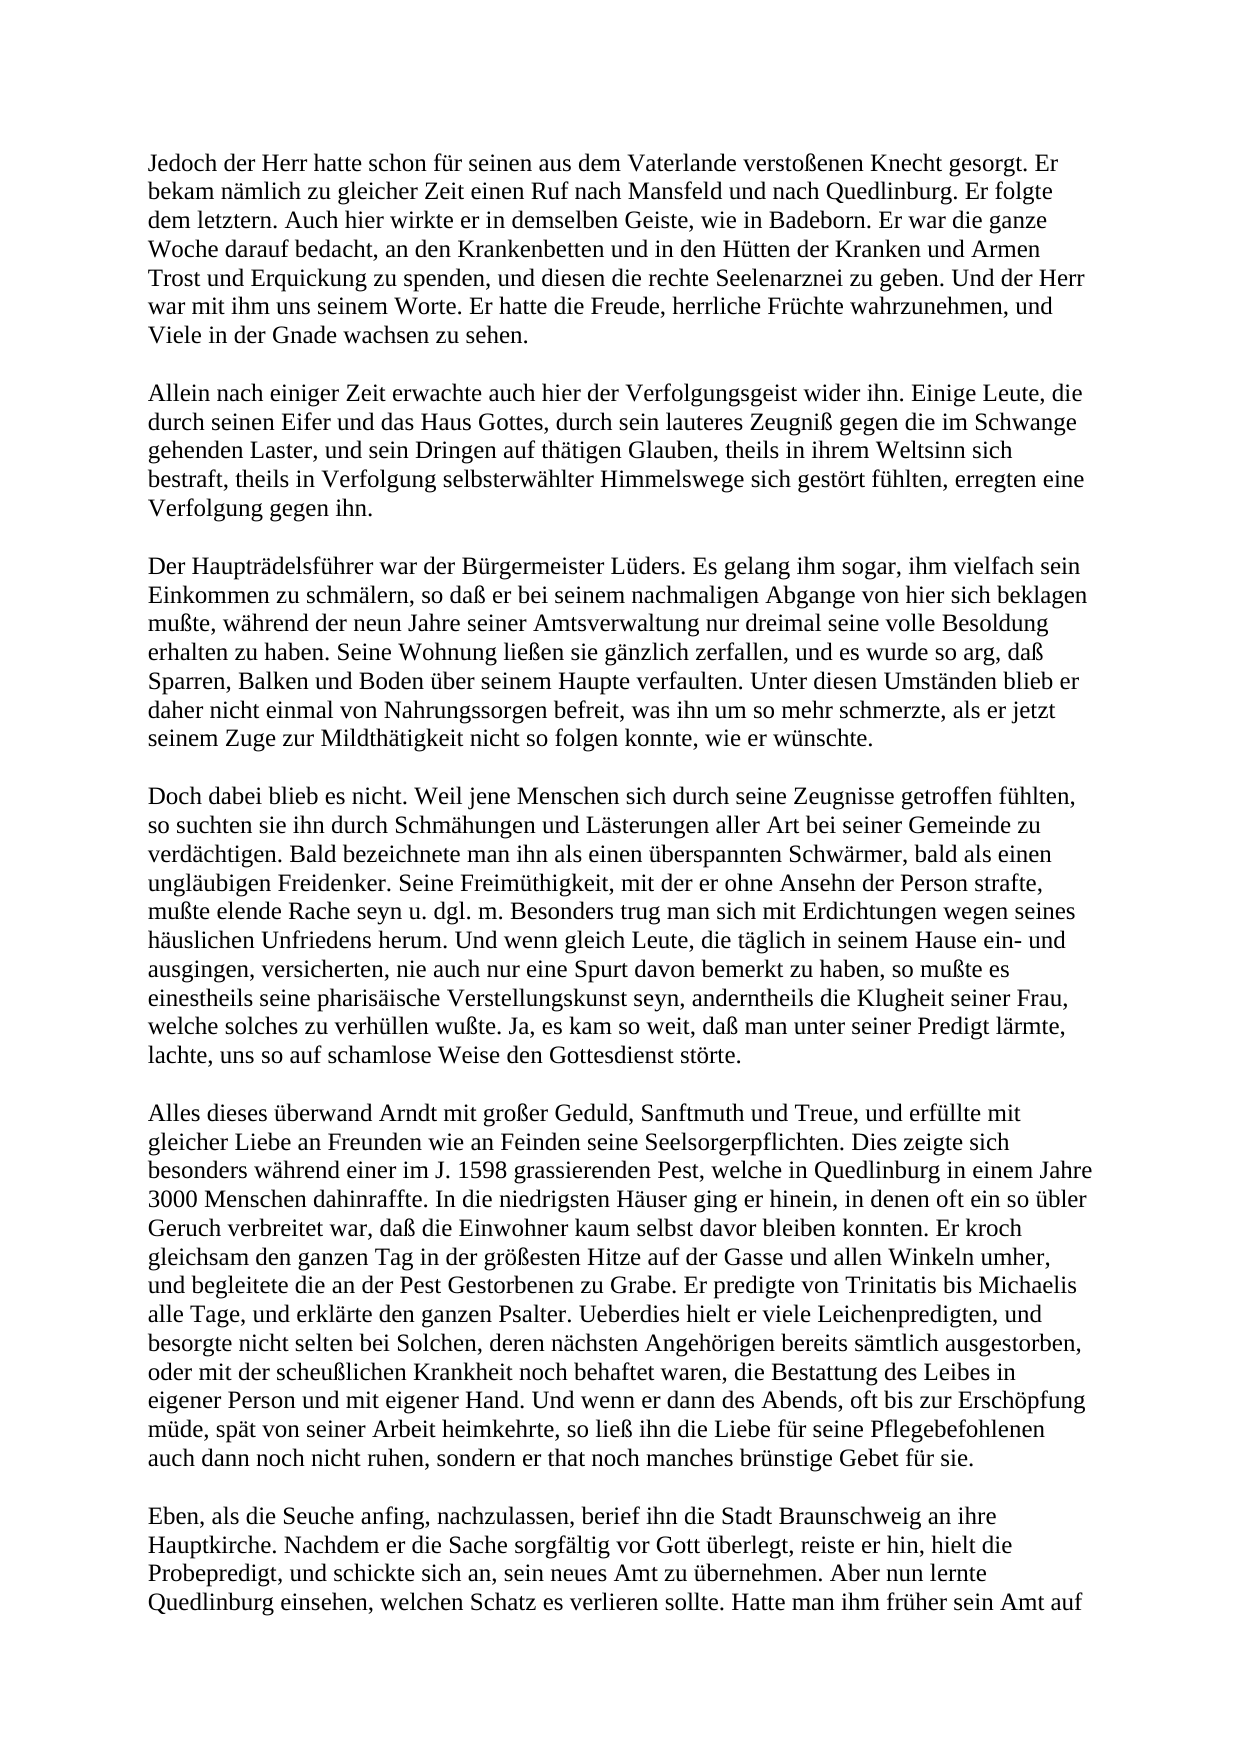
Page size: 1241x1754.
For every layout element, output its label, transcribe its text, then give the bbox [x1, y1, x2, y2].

text Jedoch der Herr hatte schon für seinen aus dem Vaterlande verstoßenen Knecht gesorgt. Er bekam nämlich zu gleicher Zeit einen Ruf nach Mansfeld und nach Quedlinburg. Er folgte dem letztern. Auch hier wirkte er in demselben Geiste, wie in Badeborn. Er war die ganze Woche darauf bedacht, an den Krankenbetten und in den Hütten der Kranken und Armen Trost und Erquickung zu spenden, und diesen die rechte Seelenarznei zu geben. Und der Herr war mit ihm uns seinem Worte. Er hatte die Freude, herrliche Früchte wahrzunehmen, und Viele in der Gnade wachsen zu sehen. [148, 148, 1093, 349]
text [148, 1501, 1093, 1616]
text Doch dabei blieb es nicht. Weil jene Menschen sich durch seine Zeugnisse getroffen fühlten, so suchten sie ihn durch Schmähungen und Lästerungen aller Art bei seiner Gemeinde zu verdächtigen. Bald bezeichnete man ihn als einen überspannten Schwärmer, bald als einen ungläubigen Freidenker. Seine Freimüthigkeit, mit der er ohne Ansehn der Person strafte, mußte elende Rache seyn u. dgl. m. Besonders trug man sich mit Erdichtungen wegen seines häuslichen Unfriedens herum. Und wenn gleich Leute, die täglich in seinem Hause ein- und ausgingen, versicherten, nie auch nur eine Spurt davon bemerkt zu haben, so mußte es einestheils seine pharisäische Verstellungskunst seyn, anderntheils die Klugheit seiner Frau, welche solches zu verhüllen wußte. Ja, es kam so weit, daß man unter seiner Predigt lärmte, lachte, uns so auf schamlose Weise den Gottesdienst störte. [148, 781, 1093, 1069]
text Allein nach einiger Zeit erwachte auch hier der Verfolgungsgeist wider ihn. Einige Leute, die durch seinen Eifer und das Haus Gottes, durch sein lauteres Zeugniß gegen die im Schwange gehenden Laster, und sein Dringen auf thätigen Glauben, theils in ihrem Weltsinn sich bestraft, theils in Verfolgung selbsterwählter Himmelswege sich gestört fühlten, erregten eine Verfolgung gegen ihn. [148, 378, 1093, 522]
text Alles dieses überwand Arndt mit großer Geduld, Sanftmuth und Treue, und erfüllte mit gleicher Liebe an Freunden wie an Feinden seine Seelsorgerpflichten. Dies zeigte sich besonders während einer im J. 1598 grassierenden Pest, welche in Quedlinburg in einem Jahre 3000 Menschen dahinraffte. In die niedrigsten Häuser ging er hinein, in denen oft ein so übler Geruch verbreitet war, daß die Einwohner kaum selbst davor bleiben konnten. Er kroch gleichsam den ganzen Tag in der größesten Hitze auf der Gasse und allen Winkeln umher, und begleitete die an der Pest Gestorbenen zu Grabe. Er predigte von Trinitatis bis Michaelis alle Tage, und erklärte den ganzen Psalter. Ueberdies hielt er viele Leichenpredigten, und besorgte nicht selten bei Solchen, deren nächsten Angehörigen bereits sämtlich ausgestorben, oder mit der scheußlichen Krankheit noch behaftet waren, die Bestattung des Leibes in eigener Person und mit eigener Hand. Und wenn er dann des Abends, oft bis zur Erschöpfung müde, spät von seiner Arbeit heimkehrte, so ließ ihn die Liebe für seine Pflegebefohlenen auch dann noch nicht ruhen, sondern er that noch manches brünstige Gebet für sie. [148, 1098, 1093, 1472]
text Der Haupträdelsführer war der Bürgermeister Lüders. Es gelang ihm sogar, ihm vielfach sein Einkommen zu schmälern, so daß er bei seinem nachmaligen Abgange von hier sich beklagen mußte, während der neun Jahre seiner Amtsverwaltung nur dreimal seine volle Besoldung erhalten zu haben. Seine Wohnung ließen sie gänzlich zerfallen, und es wurde so arg, daß Sparren, Balken und Boden über seinem Haupte verfaulten. Unter diesen Umständen blieb er daher nicht einmal von Nahrungssorgen befreit, was ihn um so mehr schmerzte, als er jetzt seinem Zuge zur Mildthätigkeit nicht so folgen konnte, wie er wünschte. [148, 551, 1093, 752]
